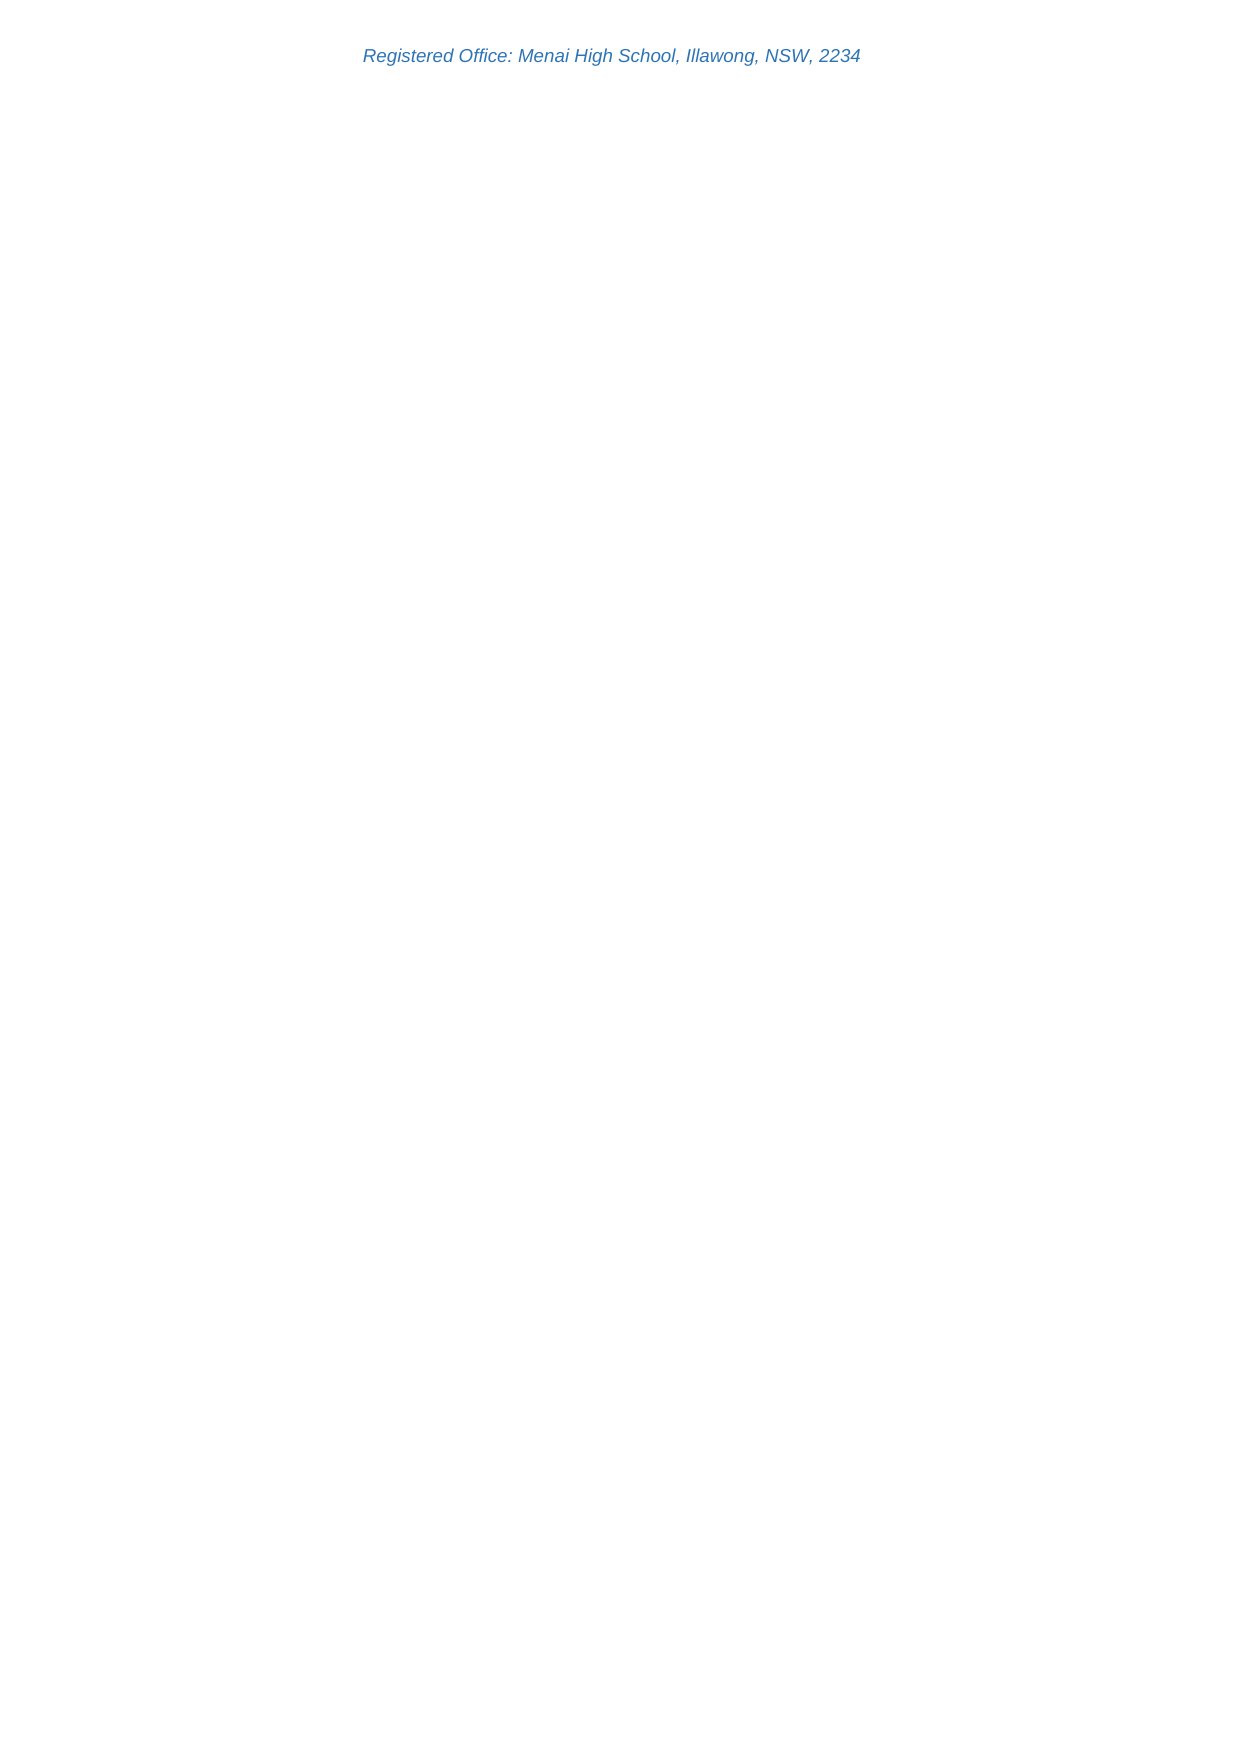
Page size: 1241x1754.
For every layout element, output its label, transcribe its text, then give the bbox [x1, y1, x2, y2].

text Registered Office: Menai High School, Illawong, NSW, 2234 [29, 44, 1196, 66]
